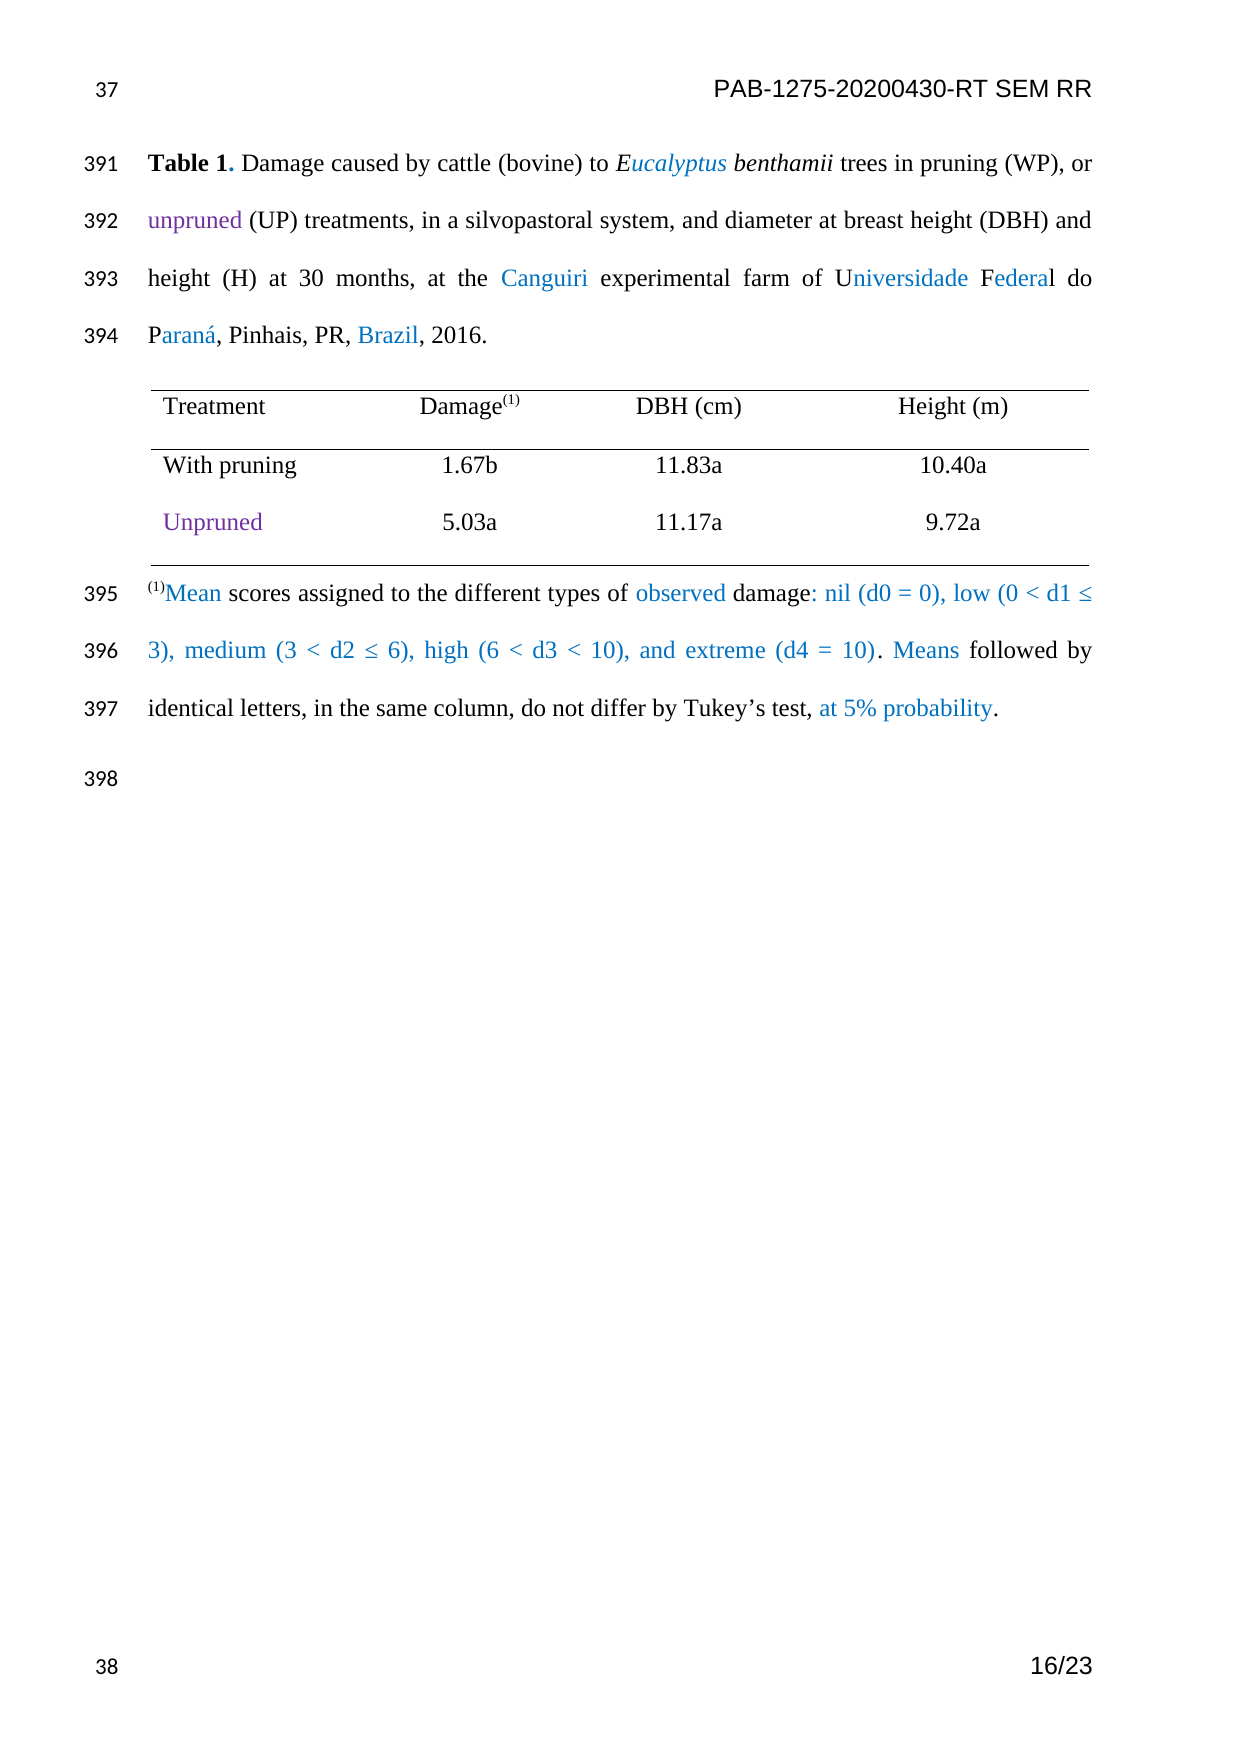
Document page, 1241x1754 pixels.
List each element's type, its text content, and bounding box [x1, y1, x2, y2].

table_header Treatment [151, 391, 379, 449]
table_cell 9.72a [817, 507, 1089, 564]
table_cell 5.03a [379, 507, 560, 564]
text Table 1. Damage caused by cattle (bovine) to Eucalyptus benthamii trees in pruning (WP), or unpruned (UP) treatments, in a silvopastoral system, and diameter at breast height (DBH) and height (H) at 30 months, at the Canguiri experimental farm of Universidade Federal do Paraná, Pinhais, PR, Brazil, 2016. [148, 148, 1092, 349]
table_header Damage(1) [379, 391, 560, 449]
text (1)Mean scores assigned to the different types of observed damage: nil (d0 = 0), low (0 < d1 ≤ 3), medium (3 < d2 ≤ 6), high (6 < d3 < 10), and extreme (d4 = 10). Means followed by identical letters, in the same column, do not differ by Tukey’s test, at 5% probability. [148, 578, 1092, 722]
table_cell With pruning [151, 450, 379, 507]
table_cell 10.40a [817, 450, 1089, 507]
table_header Height (m) [817, 391, 1089, 449]
table_header DBH (cm) [560, 391, 817, 449]
table_cell 1.67b [379, 450, 560, 507]
table_cell 11.83a [560, 450, 817, 507]
table_cell Unpruned [151, 507, 379, 564]
table_cell 11.17a [560, 507, 817, 564]
